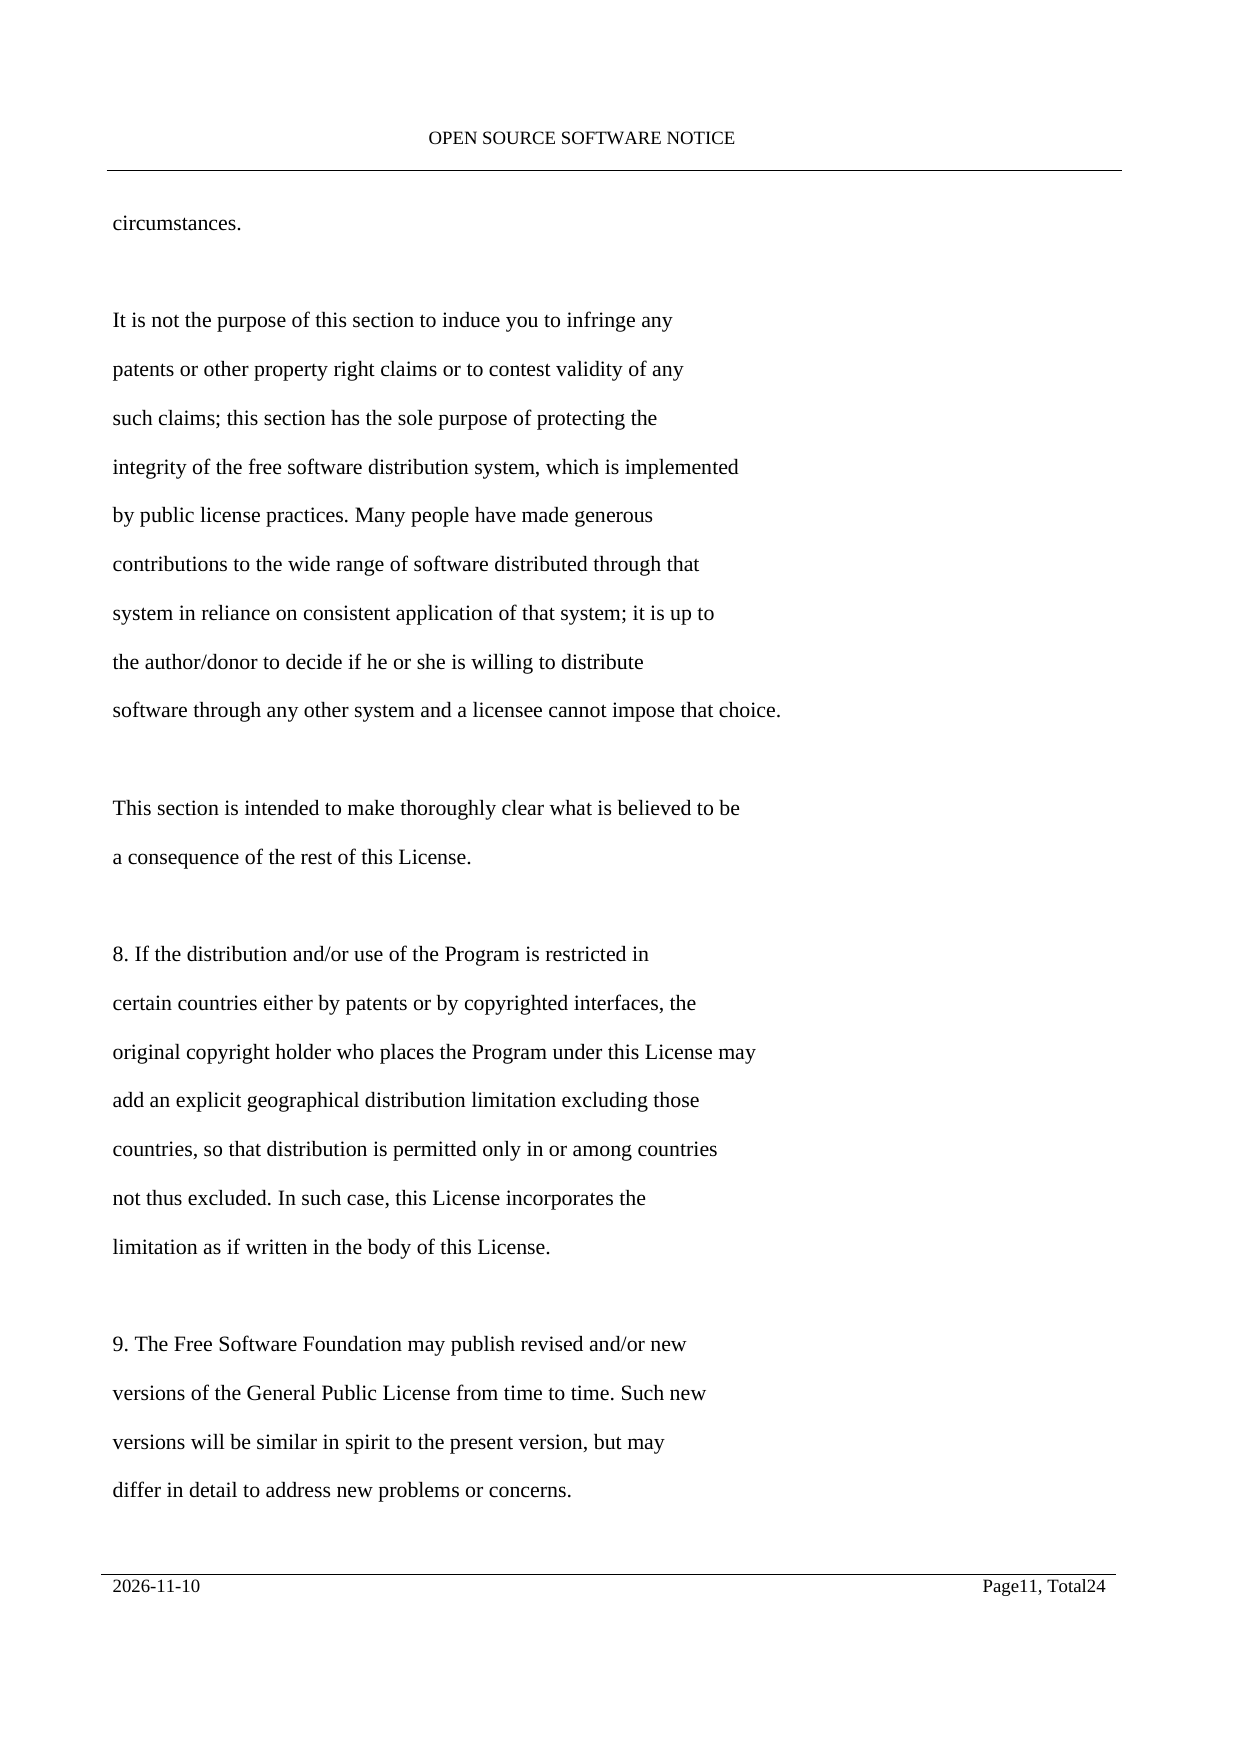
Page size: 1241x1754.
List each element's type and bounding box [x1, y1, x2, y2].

text [112, 206, 1128, 1506]
